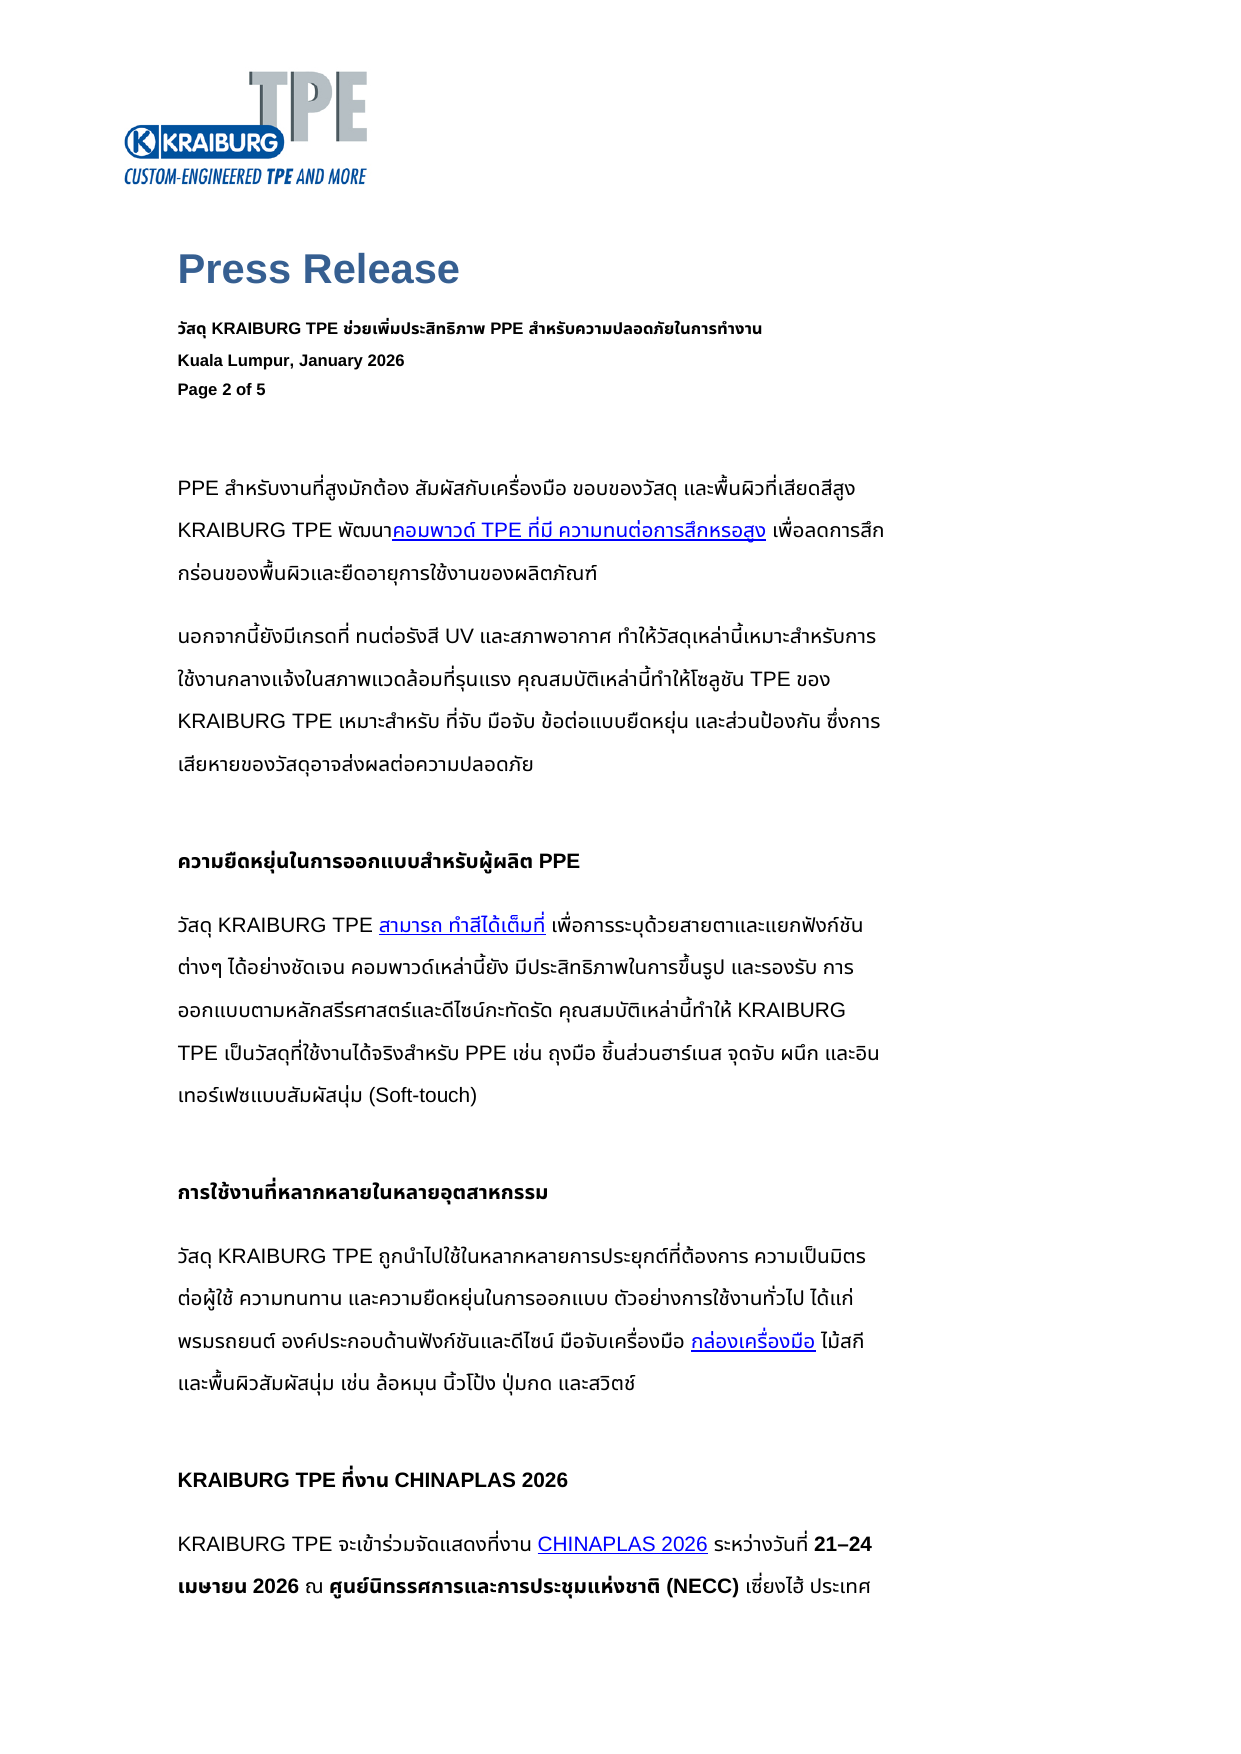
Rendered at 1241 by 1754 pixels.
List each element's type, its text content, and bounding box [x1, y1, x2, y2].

text KRAIBURG TPE ที่งาน CHINAPLAS 2026 [177, 1466, 886, 1494]
text PPE สำหรับงานที่สูงมักต้อง สัมผัสกับเครื่องมือ ขอบของวัสดุ และพื้นผิวที่เสียดสีสูง KRAIBURG TPE พัฒนาคอมพาวด์ TPE ที่มี ความทนต่อการสึกหรอสูง เพื่อลดการสึกกร่อนของพื้นผิวและยืดอายุการใช้งานของผลิตภัณฑ์ [177, 473, 886, 586]
text วัสดุ KRAIBURG TPE สามารถ ทำสีได้เต็มที่ เพื่อการระบุด้วยสายตาและแยกฟังก์ชันต่างๆ ได้อย่างชัดเจน คอมพาวด์เหล่านี้ยัง มีประสิทธิภาพในการขึ้นรูป และรองรับ การออกแบบตามหลักสรีรศาสตร์และดีไซน์กะทัดรัด คุณสมบัติเหล่านี้ทำให้ KRAIBURG TPE เป็นวัสดุที่ใช้งานได้จริงสำหรับ PPE เช่น ถุงมือ ชิ้นส่วนฮาร์เนส จุดจับ ผนึก และอินเทอร์เฟซแบบสัมผัสนุ่ม (Soft-touch) [177, 910, 886, 1109]
text นอกจากนี้ยังมีเกรดที่ ทนต่อรังสี UV และสภาพอากาศ ทำให้วัสดุเหล่านี้เหมาะสำหรับการใช้งานกลางแจ้งในสภาพแวดล้อมที่รุนแรง คุณสมบัติเหล่านี้ทำให้โซลูชัน TPE ของ KRAIBURG TPE เหมาะสำหรับ ที่จับ มือจับ ข้อต่อแบบยืดหยุ่น และส่วนป้องกัน ซึ่งการเสียหายของวัสดุอาจส่งผลต่อความปลอดภัย [177, 621, 886, 778]
text ความยืดหยุ่นในการออกแบบสำหรับผู้ผลิต PPE [177, 846, 886, 875]
picture [112, 55, 379, 200]
text การใช้งานที่หลากหลายในหลายอุตสาหกรรม [177, 1177, 886, 1206]
text วัสดุ KRAIBURG TPE ถูกนำไปใช้ในหลากหลายการประยุกต์ที่ต้องการ ความเป็นมิตรต่อผู้ใช้ ความทนทาน และความยืดหยุ่นในการออกแบบ ตัวอย่างการใช้งานทั่วไป ได้แก่ พรมรถยนต์ องค์ประกอบด้านฟังก์ชันและดีไซน์ มือจับเครื่องมือ กล่องเครื่องมือ ไม้สกี และพื้นผิวสัมผัสนุ่ม เช่น ล้อหมุน นิ้วโป้ง ปุ่มกด และสวิตช์ [177, 1241, 886, 1397]
